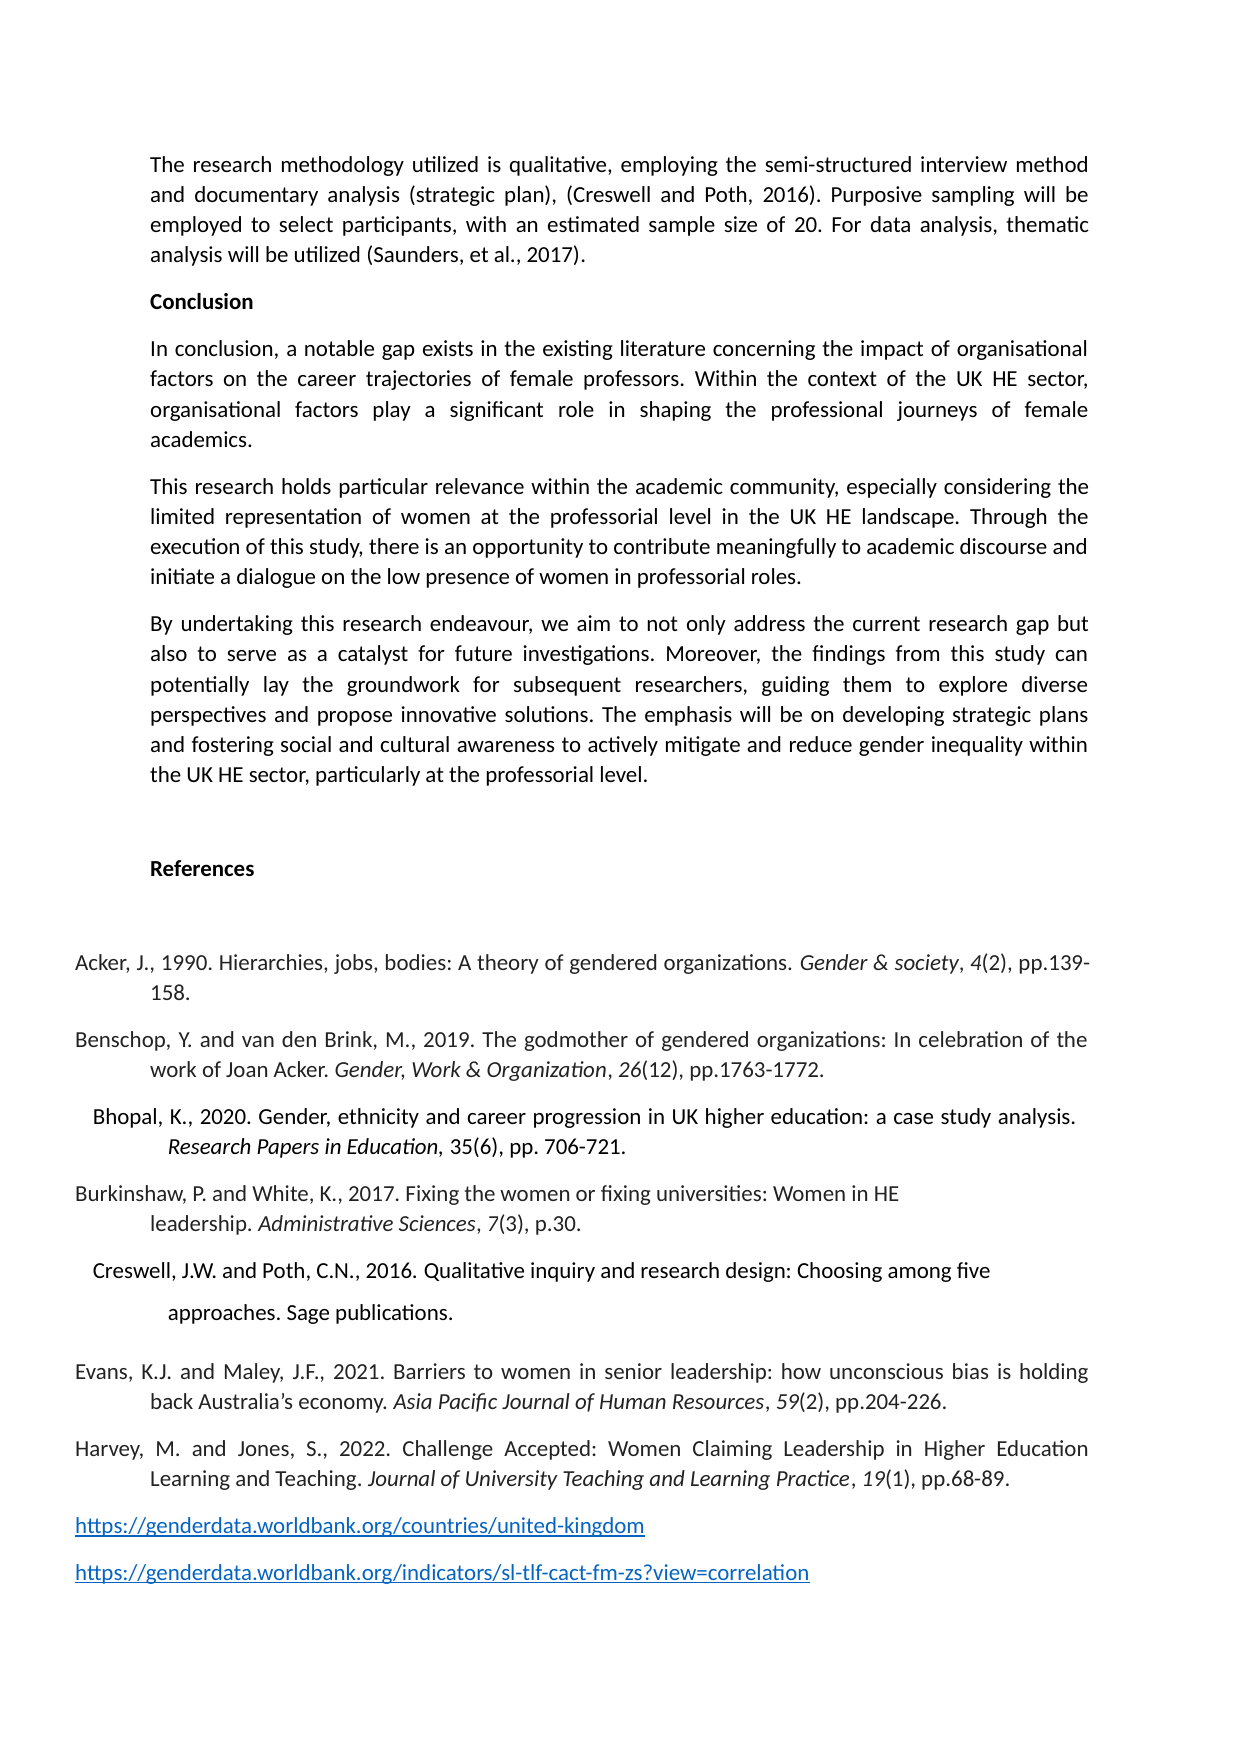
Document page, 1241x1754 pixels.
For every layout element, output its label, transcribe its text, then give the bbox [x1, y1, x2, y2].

text Creswell, J.W. and Poth, C.N., 2016. Qualitative inquiry and research design: Choosing among five approaches. Sage publications. [93, 1256, 1078, 1326]
text Benschop, Y. and van den Brink, M., 2019. The godmother of gendered organizations: In celebration of the work of Joan Acker. Gender, Work & Organization, 26(12), pp.1763-1772. [75, 1053, 1090, 1083]
text This research holds particular relevance within the academic community, especially considering the limited representation of women at the professorial level in the UK HE landscape. Through the execution of this study, there is an opportunity to contribute meaningfully to academic discourse and initiate a dialogue on the low presence of women in professorial roles. [150, 472, 1090, 591]
text References [150, 854, 1090, 882]
text The research methodology utilized is qualitative, employing the semi-structured interview method and documentary analysis (strategic plan), (Creswell and Poth, 2016). Purposive sampling will be employed to select participants, with an estimated sample size of 20. For data analysis, thematic analysis will be utilized (Saunders, et al., 2017). [150, 150, 1090, 269]
text Burkinshaw, P. and White, K., 2017. Fixing the women or fixing universities: Women in HE leadership. Administrative Sciences, 7(3), p.30. [75, 1179, 1090, 1237]
text Evans, K.J. and Maley, J.F., 2021. Barriers to women in senior leadership: how unconscious bias is holding back Australia’s economy. Asia Pacific Journal of Human Resources, 59(2), pp.204-226. [75, 1385, 1090, 1415]
text By undertaking this research endeavour, we aim to not only address the current research gap but also to serve as a catalyst for future investigations. Moreover, the findings from this study can potentially lay the groundwork for subsequent researchers, guiding them to explore diverse perspectives and propose innovative solutions. The emphasis will be on developing strategic plans and fostering social and cultural awareness to actively mitigate and reduce gender inequality within the UK HE sector, particularly at the professorial level. [150, 609, 1090, 788]
text In conclusion, a notable gap exists in the existing literature concerning the impact of organisational factors on the career trajectories of female professors. Within the context of the UK HE sector, organisational factors play a significant role in shaping the professional journeys of female academics. [150, 334, 1090, 453]
text https://genderdata.worldbank.org/indicators/sl-tlf-cact-fm-zs?view=correlation [75, 1558, 1090, 1586]
text Bhopal, K., 2020. Gender, ethnicity and career progression in UK higher education: a case study analysis. Research Papers in Education, 35(6), pp. 706-721. [93, 1102, 1078, 1160]
text https://genderdata.worldbank.org/countries/united-kingdom [75, 1511, 1090, 1539]
text Conclusion [150, 287, 1090, 316]
text Harvey, M. and Jones, S., 2022. Challenge Accepted: Women Claiming Leadership in Higher Education Learning and Teaching. Journal of University Teaching and Learning Practice, 19(1), pp.68-89. [75, 1462, 1090, 1492]
text Acker, J., 1990. Hierarchies, jobs, bodies: A theory of gendered organizations. Gender & society, 4(2), pp.139-158. [75, 948, 1090, 1006]
